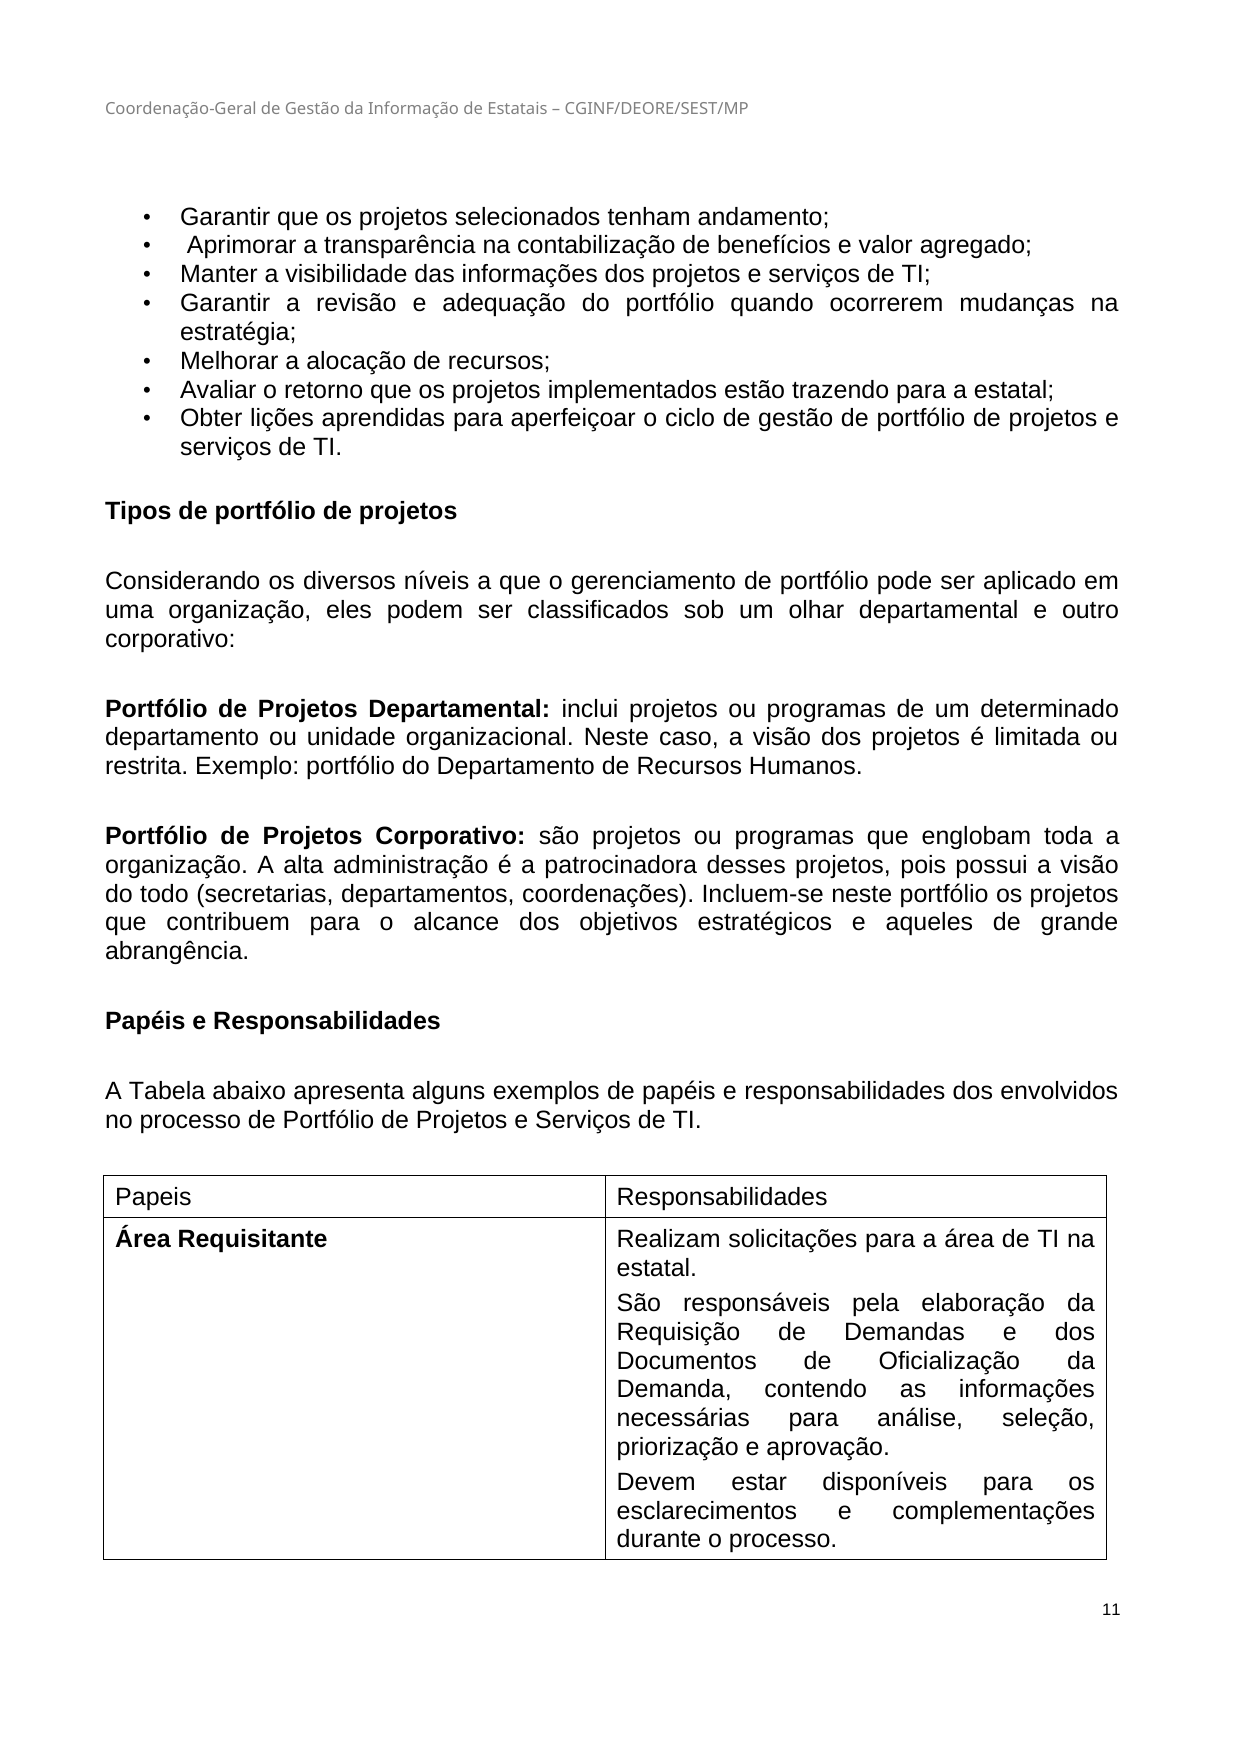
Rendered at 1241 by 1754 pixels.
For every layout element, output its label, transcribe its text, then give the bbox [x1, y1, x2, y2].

text A Tabela abaixo apresenta alguns exemplos de papéis e responsabilidades dos envolvidos no processo de Portfólio de Projetos e Serviços de TI. [105, 1076, 1120, 1133]
table_header Papeis [104, 1176, 605, 1217]
table_cell Área Requisitante [104, 1218, 605, 1559]
list Melhorar a alocação de recursos; [142, 346, 1120, 374]
text Tipos de portfólio de projetos [105, 496, 1120, 525]
list Garantir que os projetos selecionados tenham andamento; [142, 202, 1120, 230]
list Manter a visibilidade das informações dos projetos e serviços de TI; [142, 259, 1120, 288]
list Avaliar o retorno que os projetos implementados estão trazendo para a estatal; [142, 374, 1120, 403]
list Aprimorar a transparência na contabilização de benefícios e valor agregado; [142, 230, 1120, 259]
table_cell Realizam solicitações para a área de TI na estatal. São responsáveis pela elaboração da Requisição de Demandas e dos Documentos de Oficialização da Demanda, contendo as informações necessárias para análise, seleção, priorização e aprovação. Devem estar disponíveis para os esclarecimentos e complementações durante o processo. [606, 1218, 1106, 1559]
text Papéis e Responsabilidades [105, 1006, 1120, 1035]
text Considerando os diversos níveis a que o gerenciamento de portfólio pode ser aplicado em uma organização, eles podem ser classificados sob um olhar departamental e outro corporativo: [105, 566, 1120, 652]
text Portfólio de Projetos Corporativo: são projetos ou programas que englobam toda a organização. A alta administração é a patrocinadora desses projetos, pois possui a visão do todo (secretarias, departamentos, coordenações). Incluem-se neste portfólio os projetos que contribuem para o alcance dos objetivos estratégicos e aqueles de grande abrangência. [105, 821, 1120, 965]
table_header Responsabilidades [606, 1176, 1106, 1217]
list Obter lições aprendidas para aperfeiçoar o ciclo de gestão de portfólio de projetos e serviços de TI. [142, 403, 1120, 461]
list Garantir a revisão e adequação do portfólio quando ocorrerem mudanças na estratégia; [142, 288, 1120, 346]
text Portfólio de Projetos Departamental: inclui projetos ou programas de um determinado departamento ou unidade organizacional. Neste caso, a visão dos projetos é limitada ou restrita. Exemplo: portfólio do Departamento de Recursos Humanos. [105, 693, 1120, 780]
